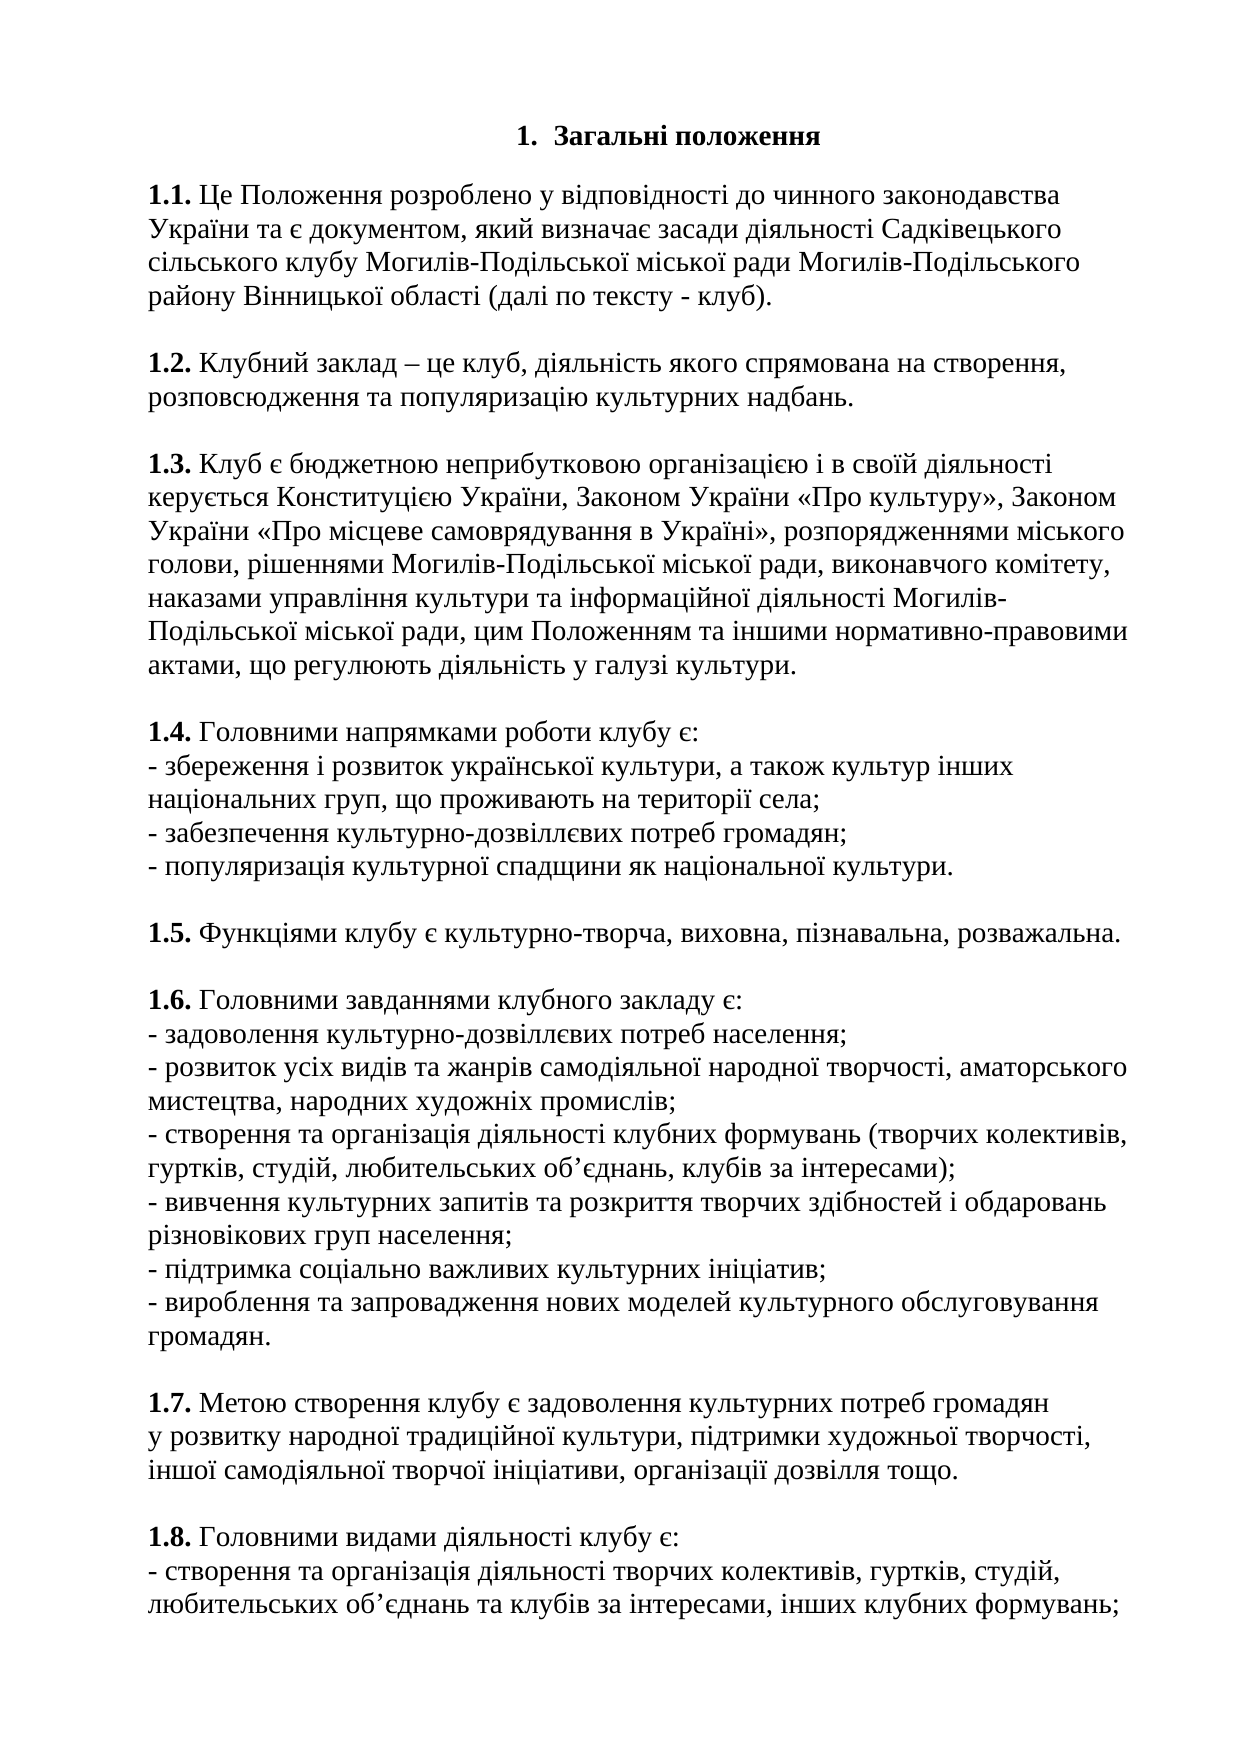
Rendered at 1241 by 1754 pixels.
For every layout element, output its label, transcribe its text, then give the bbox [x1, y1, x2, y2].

text 1.6. Головними завданнями клубного закладу є: [148, 982, 1152, 1016]
text 1.1. Це Положення розроблено у відповідності до чинного законодавства України та є документом, який визначає засади діяльності Садківецького сільського клубу Могилів-Подільської міської ради Могилів-Подільського району Вінницької області (далі по тексту - клуб). [148, 177, 1152, 312]
text 1.5. Функціями клубу є культурно-творча, виховна, пізнавальна, розважальна. [148, 915, 1152, 949]
text у розвитку народної традиційної культури, підтримки художньої творчості, іншої самодіяльної творчої ініціативи, організації дозвілля тощо. [148, 1418, 1152, 1486]
list Загальні положення [185, 118, 1152, 152]
text 1.2. Клубний заклад – це клуб, діяльність якого спрямована на створення, [148, 345, 1152, 379]
text 1.8. Головними видами діяльності клубу є: [148, 1519, 1152, 1553]
text різновікових груп населення; [148, 1217, 1152, 1251]
text - вироблення та запровадження нових моделей культурного обслуговування громадян. [148, 1284, 1152, 1351]
text - підтримка соціально важливих культурних ініціатив; [148, 1251, 1152, 1284]
text - вивчення культурних запитів та розкриття творчих здібностей і обдаровань [148, 1184, 1152, 1217]
text - задоволення культурно-дозвіллєвих потреб населення; [148, 1016, 1152, 1049]
text керується Конституцією України, Законом України «Про культуру», Законом України «Про місцеве самоврядування в Україні», розпорядженнями міського голови, рішеннями Могилів-Подільської міської ради, виконавчого комітету, наказами управління культури та інформаційної діяльності Могилів-Подільської міської ради, цим Положенням та іншими нормативно-правовими актами, що регулюють діяльність у галузі культури. [148, 479, 1152, 681]
text 1.4. Головними напрямками роботи клубу є: [148, 714, 1152, 748]
text 1.7. Метою створення клубу є задоволення культурних потреб громадян [148, 1385, 1152, 1418]
text любительських об’єднань та клубів за інтересами, інших клубних формувань; [148, 1586, 1152, 1620]
text - популяризація культурної спадщини як національної культури. [148, 848, 1152, 882]
text розповсюдження та популяризацію культурних надбань. [148, 379, 1152, 412]
text 1.3. Клуб є бюджетною неприбутковою організацією і в своїй діяльності [148, 446, 1152, 479]
text - збереження і розвиток української культури, а також культур інших національних груп, що проживають на території села; [148, 748, 1152, 815]
text - розвиток усіх видів та жанрів самодіяльної народної творчості, аматорського мистецтва, народних художніх промислів; [148, 1049, 1152, 1117]
text - створення та організація діяльності клубних формувань (творчих колективів, гуртків, студій, любительських об’єднань, клубів за інтересами); [148, 1117, 1152, 1184]
text - створення та організація діяльності творчих колективів, гуртків, студій, [148, 1553, 1152, 1586]
text - забезпечення культурно-дозвіллєвих потреб громадян; [148, 815, 1152, 848]
